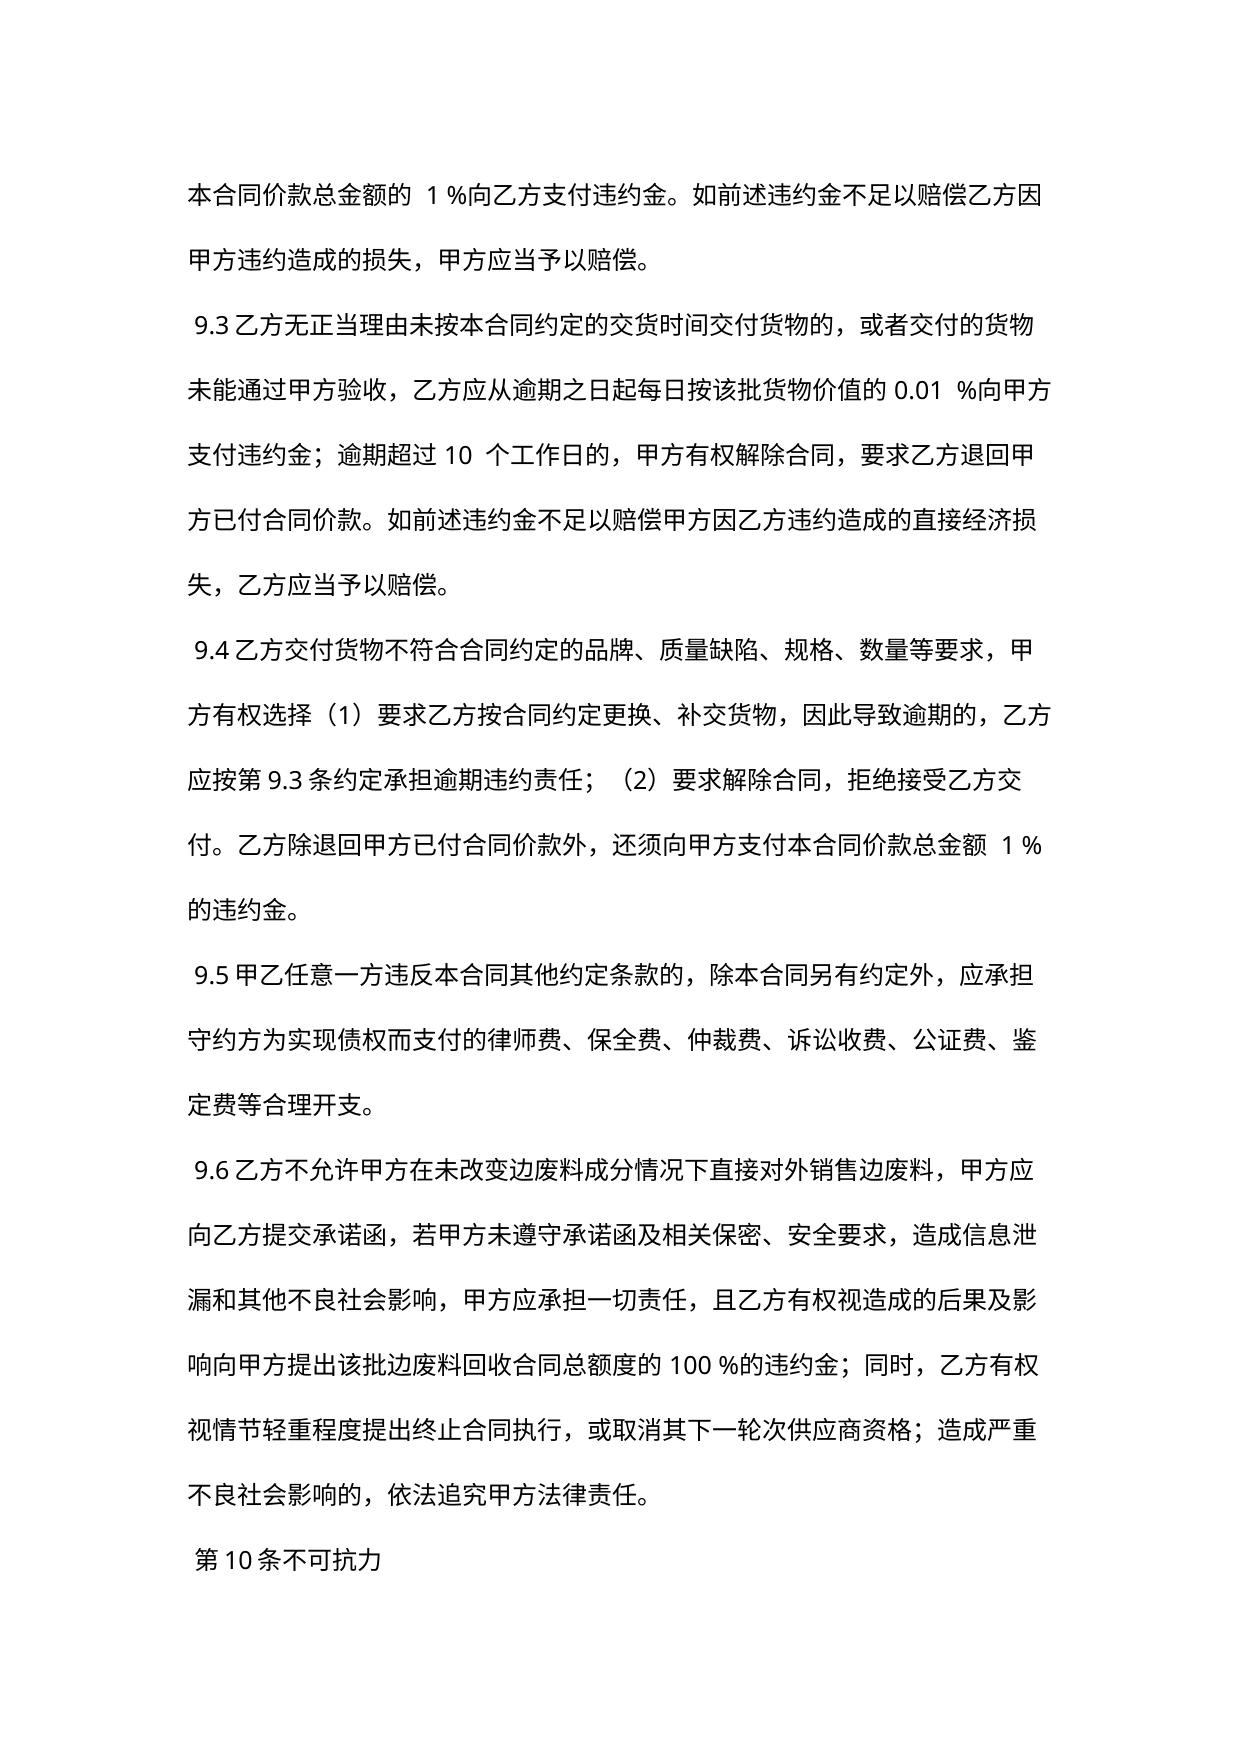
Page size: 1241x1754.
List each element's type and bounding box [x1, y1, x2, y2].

text [187, 162, 1053, 1592]
